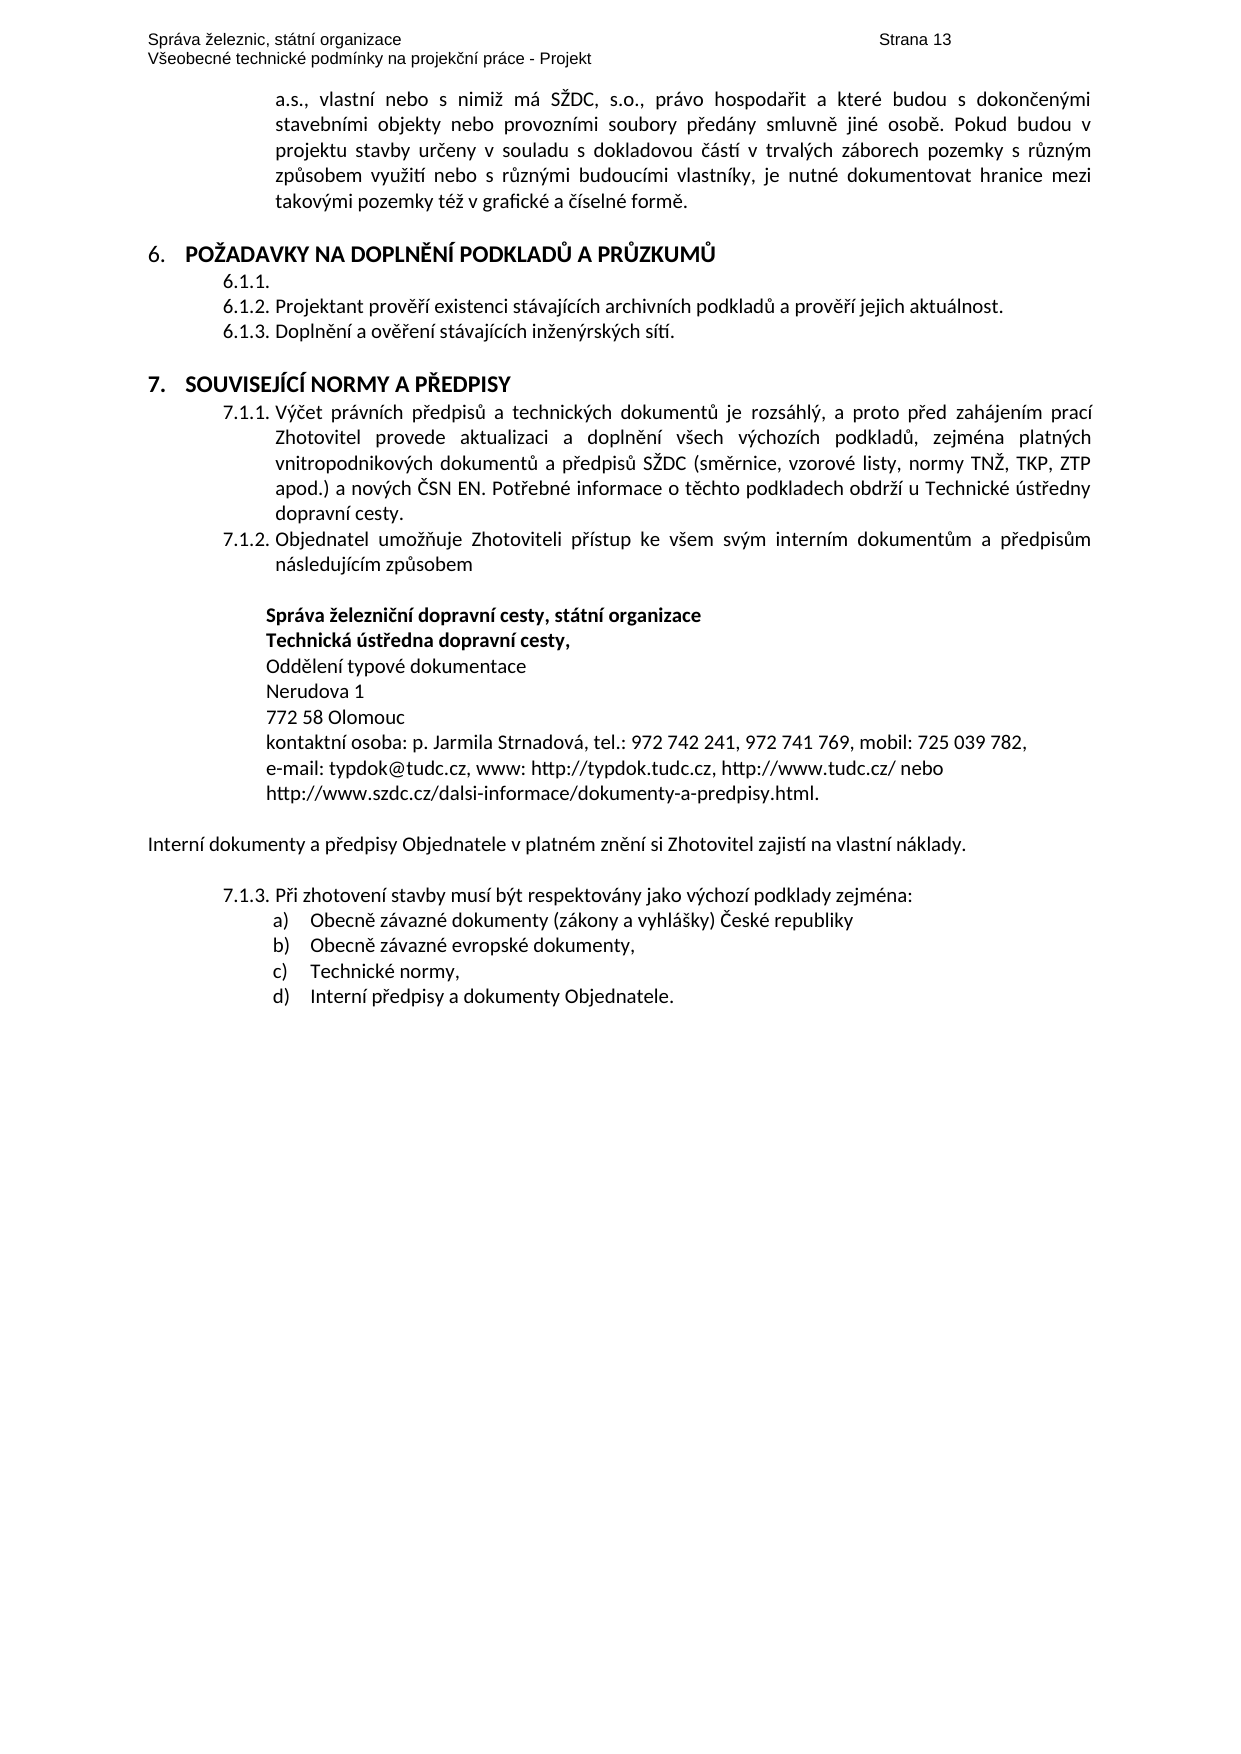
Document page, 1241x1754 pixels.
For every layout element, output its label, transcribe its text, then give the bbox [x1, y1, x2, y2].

list Výčet právních předpisů a technických dokumentů je rozsáhlý, a proto před zahájením prací Zhotovitel provede aktualizaci a doplnění všech výchozích podkladů, zejména platných vnitropodnikových dokumentů a předpisů SŽDC (směrnice, vzorové listy, normy TNŽ, TKP, ZTP apod.) a nových ČSN EN. Potřebné informace o těchto podkladech obdrží u Technické ústředny dopravní cesty. [223, 399, 1093, 526]
list Doplnění a ověření stávajících inženýrských sítí. [223, 319, 1093, 344]
list Objednatel umožňuje Zhotoviteli přístup ke všem svým interním dokumentům a předpisům následujícím způsobem [223, 526, 1093, 577]
list Interní předpisy a dokumenty Objednatele. [273, 983, 1093, 1009]
list POŽADAVKY NA DOPLNĚNÍ PODKLADŮ A PRŮZKUMŮ [148, 239, 1093, 268]
text Technická ústředna dopravní cesty, [266, 628, 1093, 653]
list Technické normy, [273, 958, 1093, 983]
text Nerudova 1 [266, 678, 1093, 704]
text e-mail: typdok@tudc.cz, www: http://typdok.tudc.cz, http://www.tudc.cz/ nebo [266, 755, 1093, 780]
list Při zhotovení stavby musí být respektovány jako výchozí podklady zejména: [223, 882, 1093, 907]
text kontaktní osoba: p. Jarmila Strnadová, tel.: 972 742 241, 972 741 769, mobil: 725 039 782, [266, 729, 1093, 755]
text Interní dokumenty a předpisy Objednatele v platném znění si Zhotovitel zajistí na vlastní náklady. [148, 831, 1093, 856]
list Projektant prověří existenci stávajících archivních podkladů a prověří jejich aktuálnost. [223, 293, 1093, 319]
text Správa železniční dopravní cesty, státní organizace [266, 602, 1093, 628]
list Obecně závazné evropské dokumenty, [273, 933, 1093, 958]
list SOUVISEJÍCÍ NORMY A PŘEDPISY [148, 369, 1093, 399]
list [223, 86, 1093, 213]
text 772 58 Olomouc [266, 704, 1093, 729]
text Oddělení typové dokumentace [266, 653, 1093, 678]
text http://www.szdc.cz/dalsi-informace/dokumenty-a-predpisy.html. [266, 780, 1093, 806]
list Obecně závazné dokumenty (zákony a vyhlášky) České republiky [273, 907, 1093, 933]
